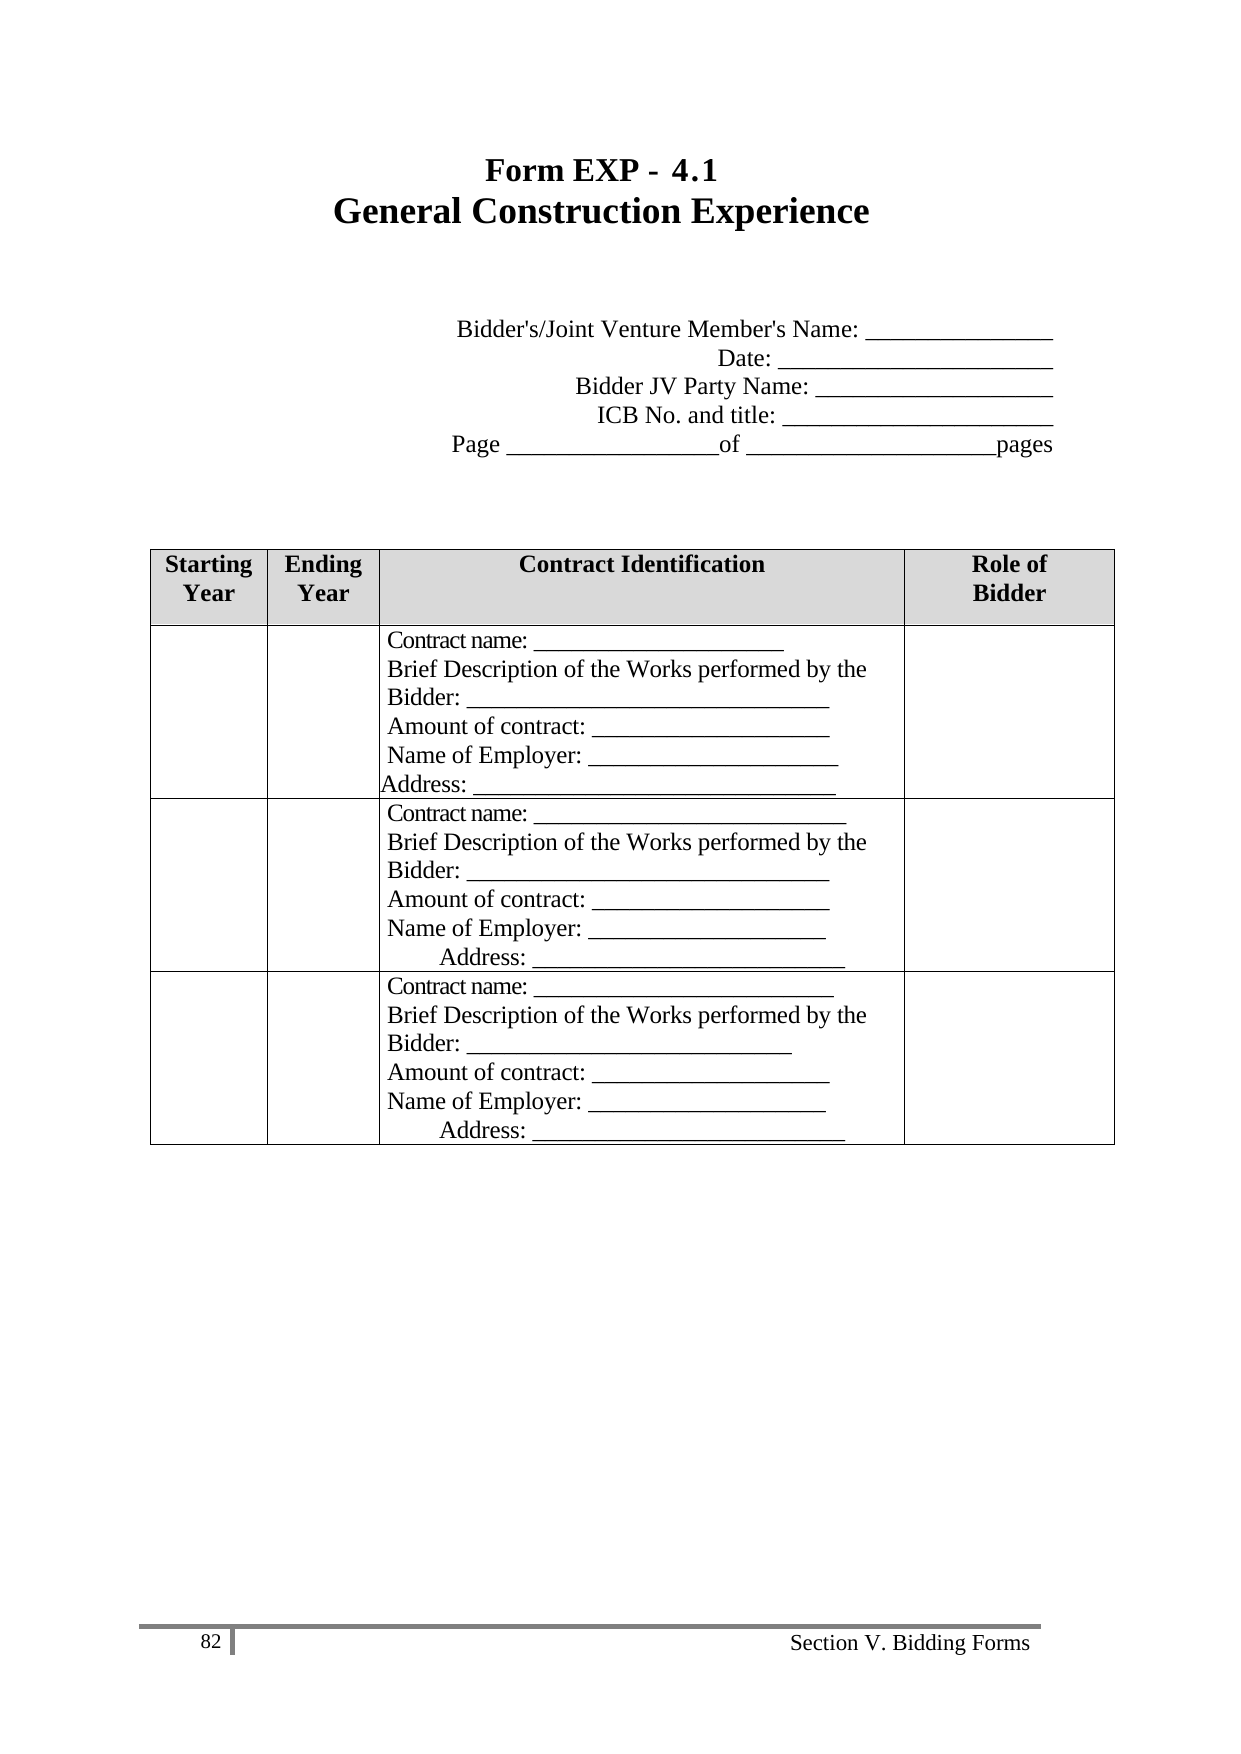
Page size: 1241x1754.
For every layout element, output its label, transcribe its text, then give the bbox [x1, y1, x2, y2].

text Form EXP - 4.1 [150, 150, 1053, 188]
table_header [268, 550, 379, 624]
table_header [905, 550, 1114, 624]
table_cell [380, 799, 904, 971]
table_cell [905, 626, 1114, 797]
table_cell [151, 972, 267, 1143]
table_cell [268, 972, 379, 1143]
text Bidder's/Joint Venture Member's Name: _______________ Date: ______________________ Bidder JV Party Name: ___________________ ICB No. and title: ______________________ Page _________________of ____________________pages [150, 314, 1053, 458]
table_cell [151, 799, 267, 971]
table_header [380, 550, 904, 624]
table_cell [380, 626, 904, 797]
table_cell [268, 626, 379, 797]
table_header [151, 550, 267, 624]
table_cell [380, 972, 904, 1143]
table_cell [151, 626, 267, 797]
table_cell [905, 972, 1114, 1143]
subtitle General Construction Experience [150, 188, 1053, 231]
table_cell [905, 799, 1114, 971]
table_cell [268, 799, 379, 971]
